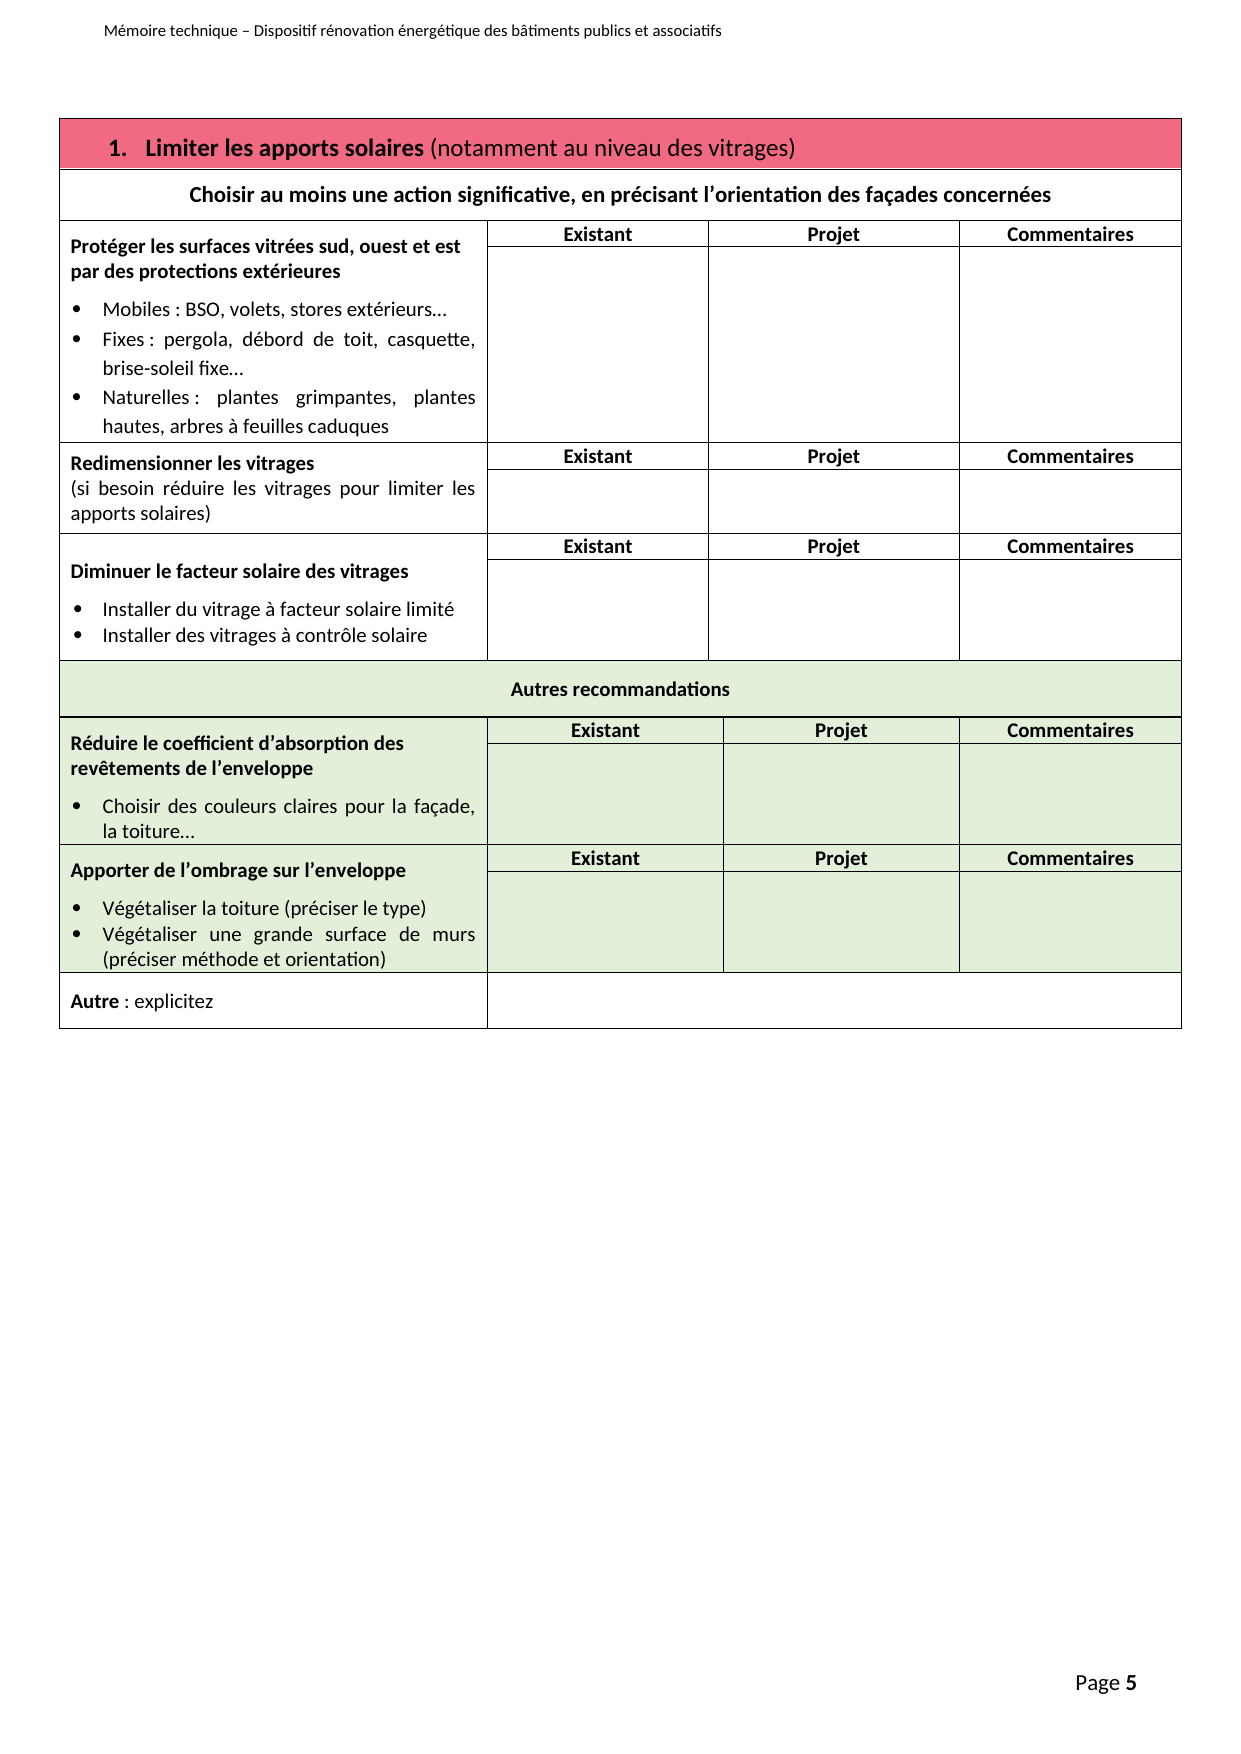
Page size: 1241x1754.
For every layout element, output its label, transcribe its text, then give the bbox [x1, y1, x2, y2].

table_cell Projet [709, 221, 959, 246]
table_cell [960, 560, 1181, 660]
table_cell [960, 872, 1181, 972]
table_cell Autre : explicitez [60, 973, 487, 1028]
table_cell [488, 247, 708, 442]
table_cell Existant [488, 845, 723, 871]
table_cell Réduire le coefficient d’absorption des revêtements de l’enveloppe Choisir des couleurs claires pour la façade, la toiture… [60, 718, 487, 844]
table_cell Existant [488, 534, 708, 559]
table_cell Commentaires [960, 443, 1181, 469]
table_cell [960, 744, 1181, 844]
table_cell [488, 470, 708, 532]
table_cell Apporter de l’ombrage sur l’enveloppe Végétaliser la toiture (préciser le type) Végétaliser une grande surface de murs (préciser méthode et orientation) [60, 845, 487, 972]
table_cell Projet [724, 845, 959, 871]
table_cell [724, 872, 959, 972]
table_cell Projet [709, 534, 959, 559]
table_header Limiter les apports solaires (notamment au niveau des vitrages) [60, 119, 1181, 168]
table_cell Commentaires [960, 534, 1181, 559]
table_cell [709, 470, 959, 532]
table_cell Protéger les surfaces vitrées sud, ouest et est par des protections extérieures Mobiles : BSO, volets, stores extérieurs… Fixes : pergola, débord de toit, casquette, brise-soleil fixe… Naturelles : plantes grimpantes, plantes hautes, arbres à feuilles caduques [60, 221, 487, 442]
table_cell Commentaires [960, 718, 1181, 743]
table_cell [960, 470, 1181, 532]
table_cell [709, 560, 959, 660]
table_cell Projet [709, 443, 959, 469]
table_cell Choisir au moins une action significative, en précisant l’orientation des façades concernées [60, 170, 1181, 220]
table_cell Diminuer le facteur solaire des vitrages Installer du vitrage à facteur solaire limité Installer des vitrages à contrôle solaire [60, 534, 487, 660]
table_cell Redimensionner les vitrages (si besoin réduire les vitrages pour limiter les apports solaires) [60, 443, 487, 532]
table_cell Commentaires [960, 221, 1181, 246]
table_cell Existant [488, 718, 723, 743]
table_cell Existant [488, 443, 708, 469]
table_cell Projet [724, 718, 959, 743]
table_cell [724, 744, 959, 844]
table_cell Existant [488, 221, 708, 246]
table_cell [488, 872, 723, 972]
table_cell [709, 247, 959, 442]
table_cell [488, 560, 708, 660]
table_cell [488, 744, 723, 844]
table_cell [960, 247, 1181, 442]
table_cell Commentaires [960, 845, 1181, 871]
table_cell Autres recommandations [60, 661, 1181, 716]
table_cell [488, 973, 1181, 1028]
